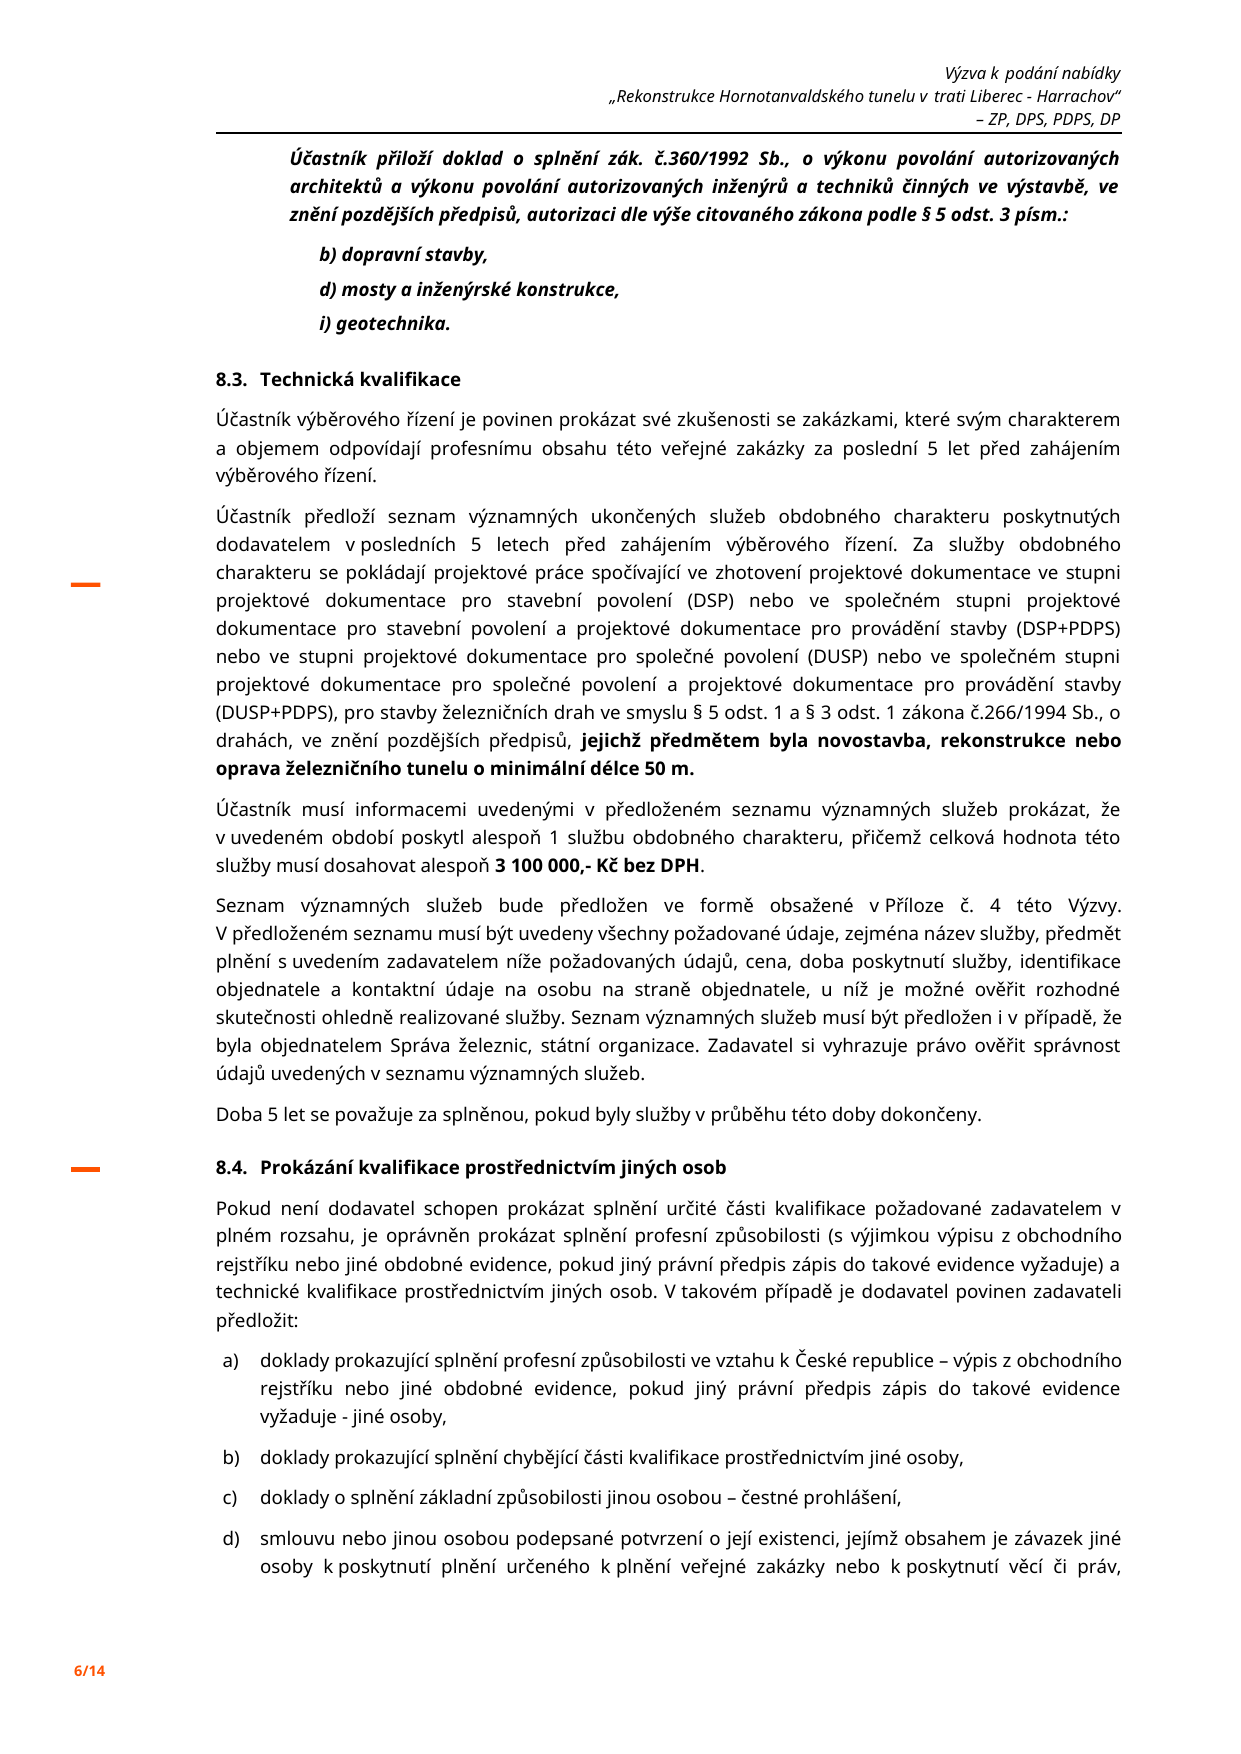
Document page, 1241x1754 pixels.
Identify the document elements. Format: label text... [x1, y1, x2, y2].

list Prokázání kvalifikace prostřednictvím jiných osob [216, 1154, 1122, 1180]
text Účastník musí informacemi uvedenými v předloženém seznamu významných služeb prokázat, že v uvedeném období poskytl alespoň 1 službu obdobného charakteru, přičemž celková hodnota této služby musí dosahovat alespoň 3 100 000,- Kč bez DPH. [216, 796, 1122, 878]
text Seznam významných služeb bude předložen ve formě obsažené v Příloze č. 4 této Výzvy. V předloženém seznamu musí být uvedeny všechny požadované údaje, zejména název služby, předmět plnění s uvedením zadavatelem níže požadovaných údajů, cena, doba poskytnutí služby, identifikace objednatele a kontaktní údaje na osobu na straně objednatele, u níž je možné ověřit rozhodné skutečnosti ohledně realizované služby. Seznam významných služeb musí být předložen i v případě, že byla objednatelem Správa železnic, státní organizace. Zadavatel si vyhrazuje právo ověřit správnost údajů uvedených v seznamu významných služeb. [216, 893, 1122, 1086]
list Technická kvalifikace [216, 366, 1122, 392]
text Účastník předloží seznam významných ukončených služeb obdobného charakteru poskytnutých dodavatelem v posledních 5 letech před zahájením výběrového řízení. Za služby obdobného charakteru se pokládají projektové práce spočívající ve zhotovení projektové dokumentace ve stupni projektové dokumentace pro stavební povolení (DSP) nebo ve společném stupni projektové dokumentace pro stavební povolení a projektové dokumentace pro provádění stavby (DSP+PDPS) nebo ve stupni projektové dokumentace pro společné povolení (DUSP) nebo ve společném stupni projektové dokumentace pro společné povolení a projektové dokumentace pro provádění stavby (DUSP+PDPS), pro stavby železničních drah ve smyslu § 5 odst. 1 a § 3 odst. 1 zákona č.266/1994 Sb., o drahách, ve znění pozdějších předpisů, jejichž předmětem byla novostavba, rekonstrukce nebo oprava železničního tunelu o minimální délce 50 m. [216, 503, 1122, 781]
text i) geotechnika. [245, 310, 1122, 336]
text d) mosty a inženýrské konstrukce, [245, 276, 1122, 301]
text Doba 5 let se považuje za splněnou, pokud byly služby v průběhu této doby dokončeny. [216, 1101, 1122, 1127]
text Pokud není dodavatel schopen prokázat splnění určité části kvalifikace požadované zadavatelem v plném rozsahu, je oprávněn prokázat splnění profesní způsobilosti (s výjimkou výpisu z obchodního rejstříku nebo jiné obdobné evidence, pokud jiný právní předpis zápis do takové evidence vyžaduje) a technické kvalifikace prostřednictvím jiných osob. V takovém případě je dodavatel povinen zadavateli předložit: [216, 1195, 1122, 1332]
text Účastník přiloží doklad o splnění zák. č.360/1992 Sb., o výkonu povolání autorizovaných architektů a výkonu povolání autorizovaných inženýrů a techniků činných ve výstavbě, ve znění pozdějších předpisů, autorizaci dle výše citovaného zákona podle § 5 odst. 3 písm.: [289, 145, 1122, 227]
list doklady prokazující splnění chybějící části kvalifikace prostřednictvím jiné osoby, [222, 1444, 1122, 1469]
text Účastník výběrového řízení je povinen prokázat své zkušenosti se zakázkami, které svým charakterem a objemem odpovídají profesnímu obsahu této veřejné zakázky za poslední 5 let před zahájením výběrového řízení. [216, 407, 1122, 488]
list doklady prokazující splnění profesní způsobilosti ve vztahu k České republice – výpis z obchodního rejstříku nebo jiné obdobné evidence, pokud jiný právní předpis zápis do takové evidence vyžaduje - jiné osoby, [222, 1347, 1122, 1429]
list doklady o splnění základní způsobilosti jinou osobou – čestné prohlášení, [222, 1484, 1122, 1510]
text b) dopravní stavby, [319, 242, 1122, 267]
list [222, 1525, 1122, 1578]
